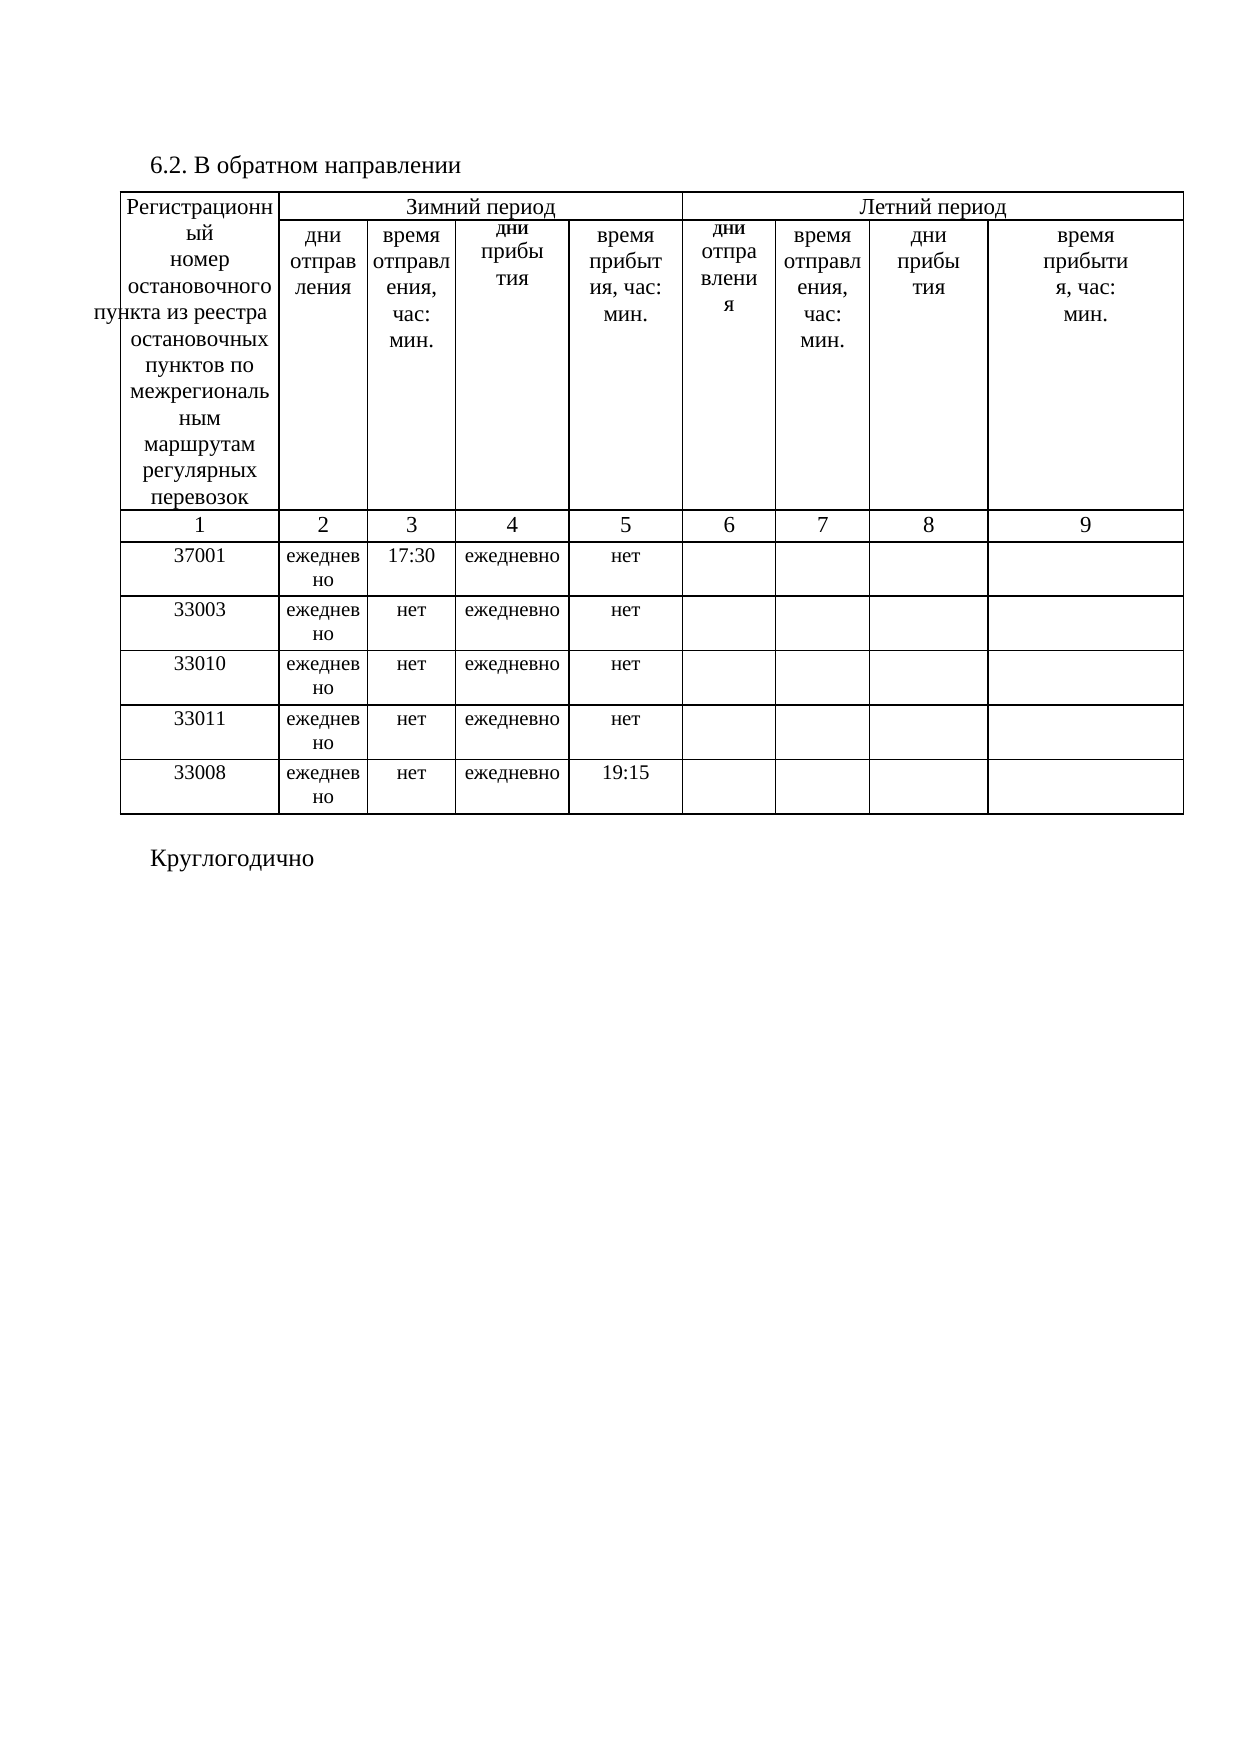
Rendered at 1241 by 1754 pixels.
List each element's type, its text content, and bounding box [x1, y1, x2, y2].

table_cell нет [570, 706, 682, 758]
table_cell нет [570, 597, 682, 650]
table_cell нет [368, 651, 455, 704]
table_cell ежедневно [456, 651, 568, 704]
table_cell [989, 651, 1183, 704]
table_cell нет [570, 651, 682, 704]
table_cell [870, 760, 987, 813]
table_cell дни отправ ления [280, 221, 367, 509]
table_cell нет [368, 760, 455, 813]
table_cell 17:30 [368, 543, 455, 595]
table_cell [776, 760, 869, 813]
table_cell 6 [683, 511, 775, 541]
text Круглогодично [150, 843, 1090, 872]
table_cell ежедневно [280, 651, 367, 704]
table_cell ежедневно [456, 706, 568, 758]
table_cell [776, 543, 869, 595]
table_cell ежедневно [280, 706, 367, 758]
table_cell ежедневно [456, 760, 568, 813]
table_cell 19:15 [570, 760, 682, 813]
table_cell ДНИ прибы тия [456, 221, 568, 509]
table_cell [870, 597, 987, 650]
table_cell [989, 597, 1183, 650]
table_cell время отправл ения, час: мин. [368, 221, 455, 509]
table_cell [683, 543, 775, 595]
table_cell 2 [280, 511, 367, 541]
table_cell 33008 [121, 760, 278, 813]
table_cell [683, 706, 775, 758]
table_cell 37001 [121, 543, 278, 595]
table_cell нет [570, 543, 682, 595]
table_cell [989, 543, 1183, 595]
text 6.2. В обратном направлении [150, 150, 1090, 179]
table_cell [683, 651, 775, 704]
table_header Летний период [683, 193, 1183, 219]
table_cell 33011 [121, 706, 278, 758]
table_cell [776, 597, 869, 650]
table_cell [683, 597, 775, 650]
table_cell [683, 760, 775, 813]
table_cell [776, 651, 869, 704]
table_cell нет [368, 706, 455, 758]
table_cell 33003 [121, 597, 278, 650]
table_cell время прибыт ия, час: мин. [570, 221, 682, 509]
table_cell ежедневно [280, 760, 367, 813]
table_cell [870, 706, 987, 758]
table_cell [870, 543, 987, 595]
table_cell 5 [570, 511, 682, 541]
table_cell ежедневно [280, 543, 367, 595]
table_cell 8 [870, 511, 987, 541]
table_cell 1 [121, 511, 278, 541]
table_cell ежедневно [456, 543, 568, 595]
table_cell 9 [989, 511, 1183, 541]
table_header Зимний период [280, 193, 682, 219]
table_cell 3 [368, 511, 455, 541]
table_cell [776, 706, 869, 758]
table_cell время отправл ения, час: мин. [776, 221, 869, 509]
table_cell 7 [776, 511, 869, 541]
table_cell 33010 [121, 651, 278, 704]
table_header Регистрационный номер остановочного пункта из реестра остановочных пунктов по межрегиональным маршрутам регулярных перевозок [121, 193, 278, 509]
table_cell [989, 706, 1183, 758]
table_cell нет [368, 597, 455, 650]
table_cell 4 [456, 511, 568, 541]
table_cell дни прибы тия [870, 221, 987, 509]
table_cell ежедневно [280, 597, 367, 650]
table_cell время прибыти я, час: мин. [989, 221, 1183, 509]
table_cell [989, 760, 1183, 813]
table_cell [870, 651, 987, 704]
table_cell ДНИ отпра влени я [683, 221, 775, 509]
table_cell ежедневно [456, 597, 568, 650]
